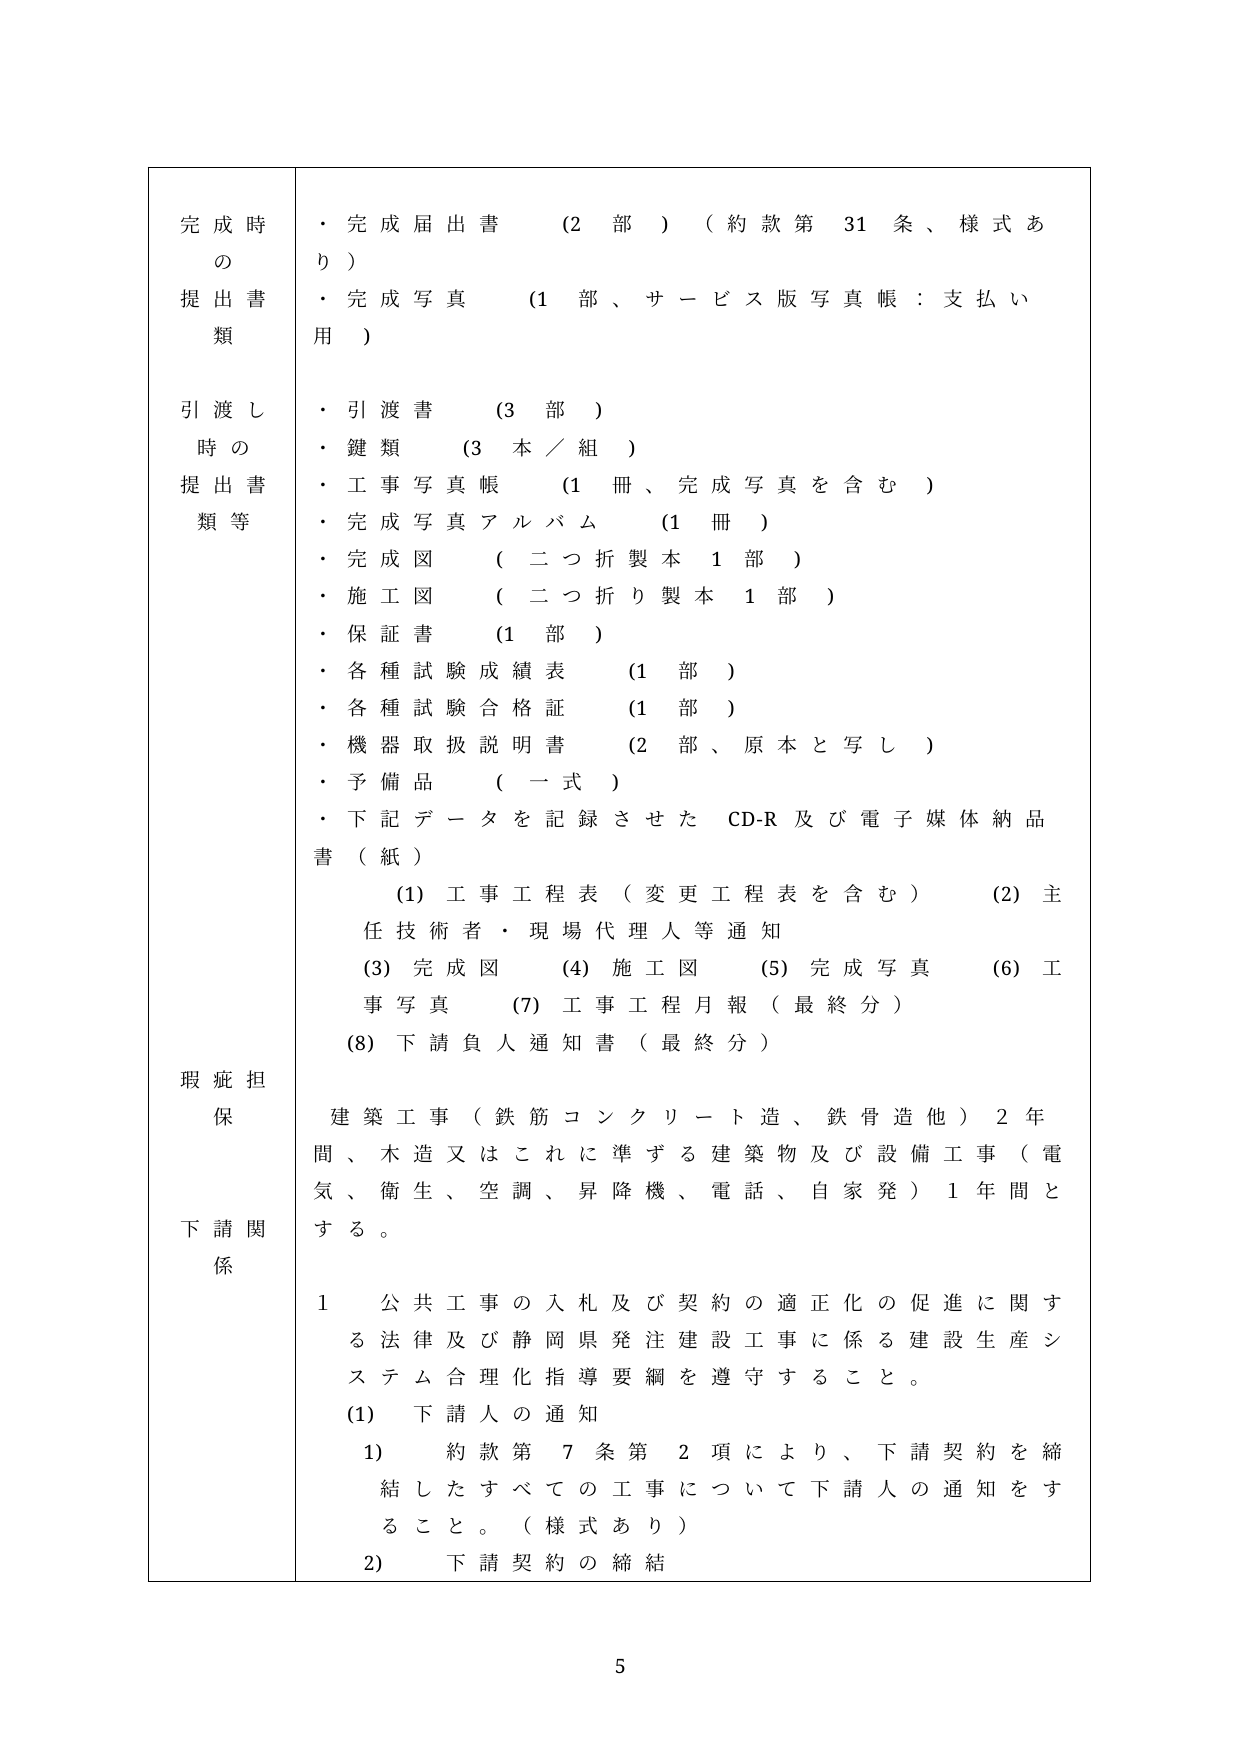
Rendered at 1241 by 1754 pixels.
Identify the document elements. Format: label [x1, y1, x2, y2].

table_cell [296, 168, 1090, 1581]
table_cell [149, 168, 295, 1581]
